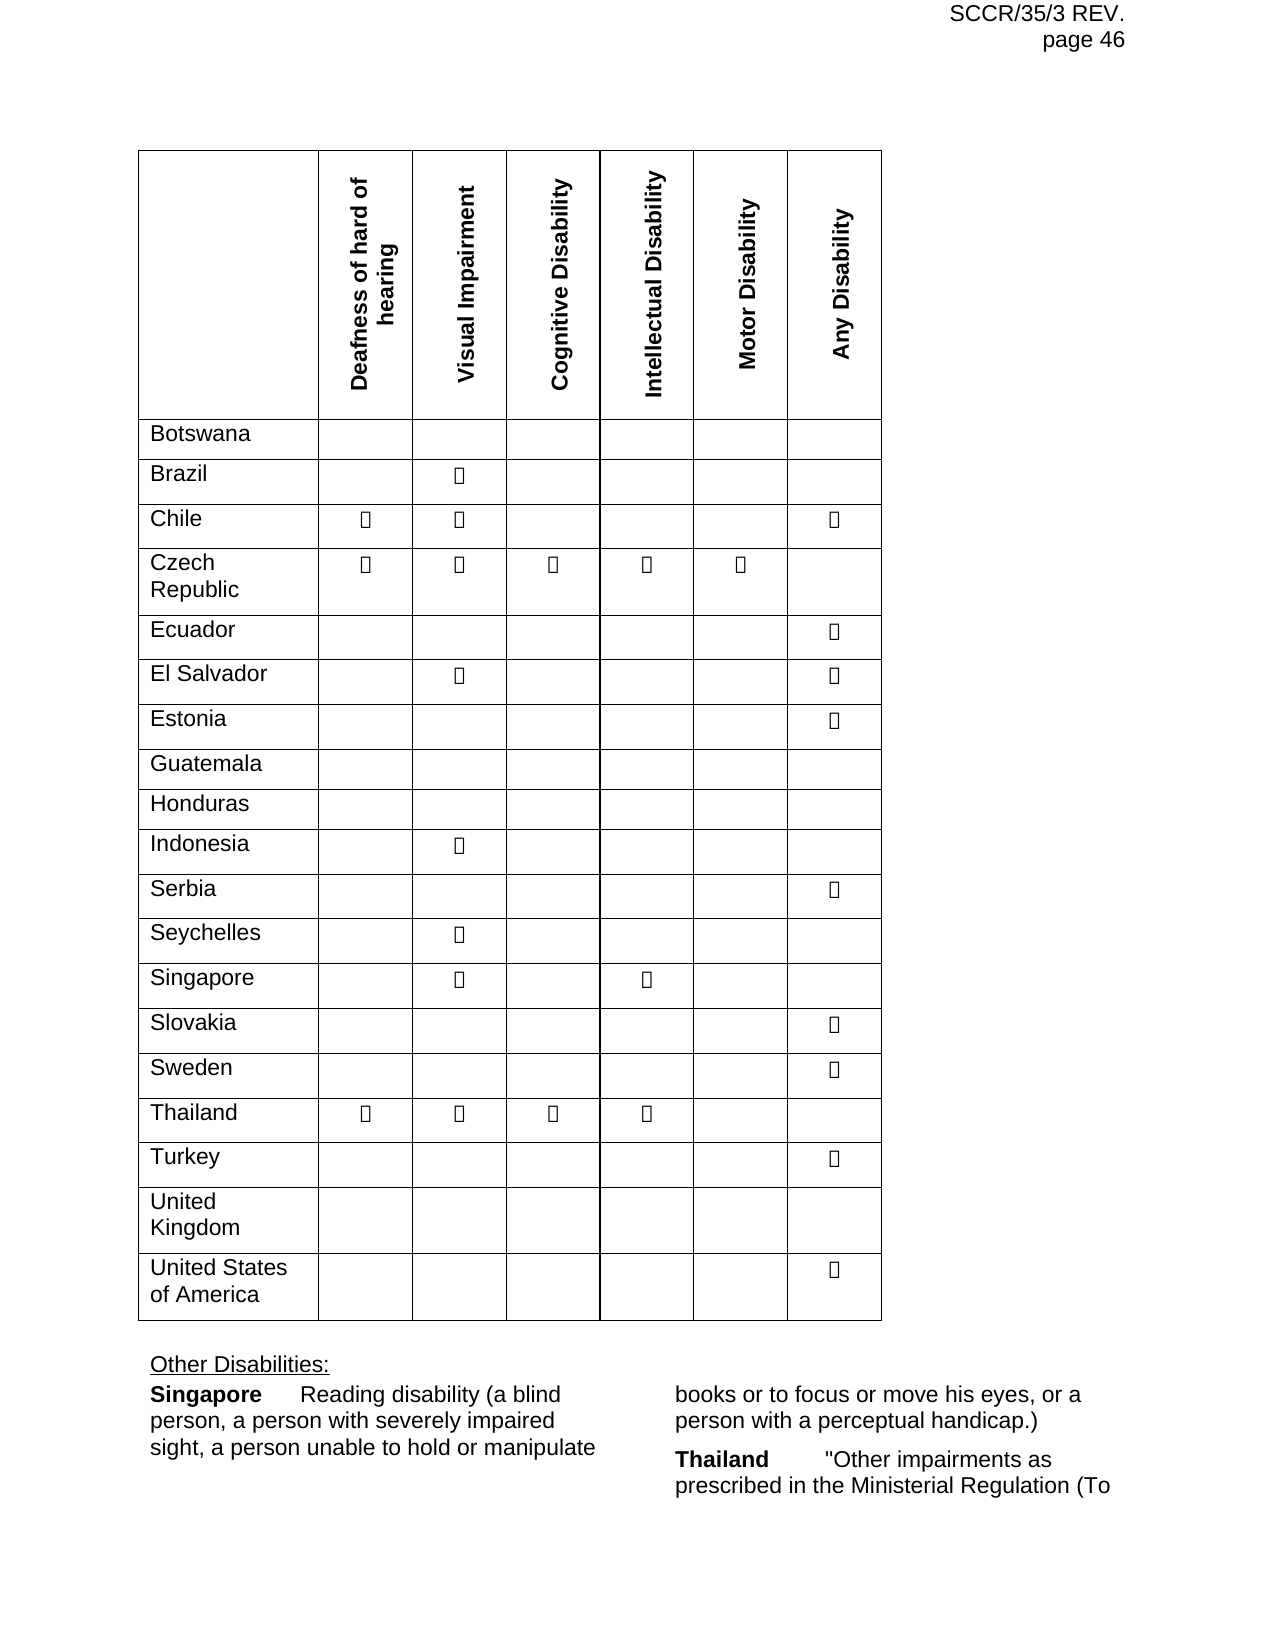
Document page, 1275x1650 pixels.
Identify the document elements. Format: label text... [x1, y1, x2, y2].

table_cell [694, 830, 787, 873]
table_header Visual Impairment [413, 151, 506, 419]
table_header Intellectual Disability [601, 151, 693, 419]
table_cell Turkey [139, 1143, 318, 1187]
table_cell [694, 1143, 787, 1187]
table_cell  [319, 505, 412, 548]
table_cell  [601, 964, 693, 1008]
table_cell [507, 660, 599, 704]
table_cell  [507, 1099, 599, 1142]
table_cell  [601, 1099, 693, 1142]
table_cell  [319, 549, 412, 614]
table_cell [694, 660, 787, 704]
table_cell [601, 830, 693, 873]
table_cell [507, 964, 599, 1008]
table_cell [601, 460, 693, 503]
table_cell Chile [139, 505, 318, 548]
table_cell [601, 1009, 693, 1053]
table_cell [319, 460, 412, 503]
table_cell [601, 1143, 693, 1187]
table_cell [413, 1254, 506, 1319]
table_cell  [788, 1009, 881, 1053]
table_cell [413, 705, 506, 749]
table_cell [413, 616, 506, 659]
table_cell  [413, 505, 506, 548]
table_cell [319, 790, 412, 829]
table_cell [507, 1143, 599, 1187]
table_header Cognitive Disability [507, 151, 599, 419]
table_cell [788, 830, 881, 873]
table_cell [788, 790, 881, 829]
table_cell [694, 750, 787, 789]
table_cell [694, 919, 787, 963]
table_cell  [413, 830, 506, 873]
table_cell  [788, 505, 881, 548]
table_cell [694, 790, 787, 829]
table_cell El Salvador [139, 660, 318, 704]
table_cell  [319, 1099, 412, 1142]
table_cell [694, 1054, 787, 1097]
table_cell Seychelles [139, 919, 318, 963]
table_cell Estonia [139, 705, 318, 749]
table_cell [319, 1009, 412, 1053]
table_cell  [788, 705, 881, 749]
text Singapore Reading disability (a blind person, a person with severely impaired sight, a person unable to hold or manipulate books or to focus or move his eyes, or a person with a perceptual handicap.) [675, 1381, 1125, 1434]
table_cell [413, 790, 506, 829]
table_cell Ecuador [139, 616, 318, 659]
table_cell [319, 1188, 412, 1253]
table_cell [507, 919, 599, 963]
table_cell [413, 1054, 506, 1097]
table_cell [319, 964, 412, 1008]
table_cell  [788, 875, 881, 918]
table_cell United States of America [139, 1254, 318, 1319]
table_cell [694, 964, 787, 1008]
table_cell [319, 420, 412, 459]
table_cell [694, 420, 787, 459]
table_cell Guatemala [139, 750, 318, 789]
table_cell  [788, 1254, 881, 1319]
table_cell  [413, 549, 506, 614]
table_cell  [413, 964, 506, 1008]
table_cell Botswana [139, 420, 318, 459]
table_cell [507, 616, 599, 659]
table_cell [319, 1143, 412, 1187]
table_cell  [413, 660, 506, 704]
table_header Motor Disability [694, 151, 787, 419]
table_cell [601, 420, 693, 459]
table_cell [601, 1254, 693, 1319]
table_cell  [788, 1054, 881, 1097]
table_cell [319, 616, 412, 659]
table_cell Singapore [139, 964, 318, 1008]
table_cell Czech Republic [139, 549, 318, 614]
table_cell  [788, 1143, 881, 1187]
table_cell [694, 1254, 787, 1319]
table_cell [694, 1188, 787, 1253]
table_cell [788, 750, 881, 789]
table_cell [413, 420, 506, 459]
table_cell  [788, 616, 881, 659]
table_cell Serbia [139, 875, 318, 918]
table_cell [507, 705, 599, 749]
table_cell  [601, 549, 693, 614]
table_cell [601, 919, 693, 963]
table_cell [319, 830, 412, 873]
table_cell Brazil [139, 460, 318, 503]
table_cell [788, 420, 881, 459]
table_cell [507, 505, 599, 548]
table_cell [694, 460, 787, 503]
table_cell Slovakia [139, 1009, 318, 1053]
table_cell [788, 1188, 881, 1253]
table_cell [601, 616, 693, 659]
table_cell [694, 705, 787, 749]
table_cell [601, 790, 693, 829]
table_cell  [788, 660, 881, 704]
table_cell [507, 460, 599, 503]
table_cell [601, 750, 693, 789]
table_cell [601, 1054, 693, 1097]
table_cell [413, 1188, 506, 1253]
table_cell Indonesia [139, 830, 318, 873]
table_cell [694, 1099, 787, 1142]
table_cell [601, 660, 693, 704]
table_cell  [507, 549, 599, 614]
table_cell [319, 750, 412, 789]
table_cell [694, 616, 787, 659]
table_cell [601, 505, 693, 548]
table_cell [413, 875, 506, 918]
table_cell [601, 1188, 693, 1253]
table_header [139, 151, 318, 419]
table_header Any Disability [788, 151, 881, 419]
table_cell [319, 919, 412, 963]
table_cell [413, 1143, 506, 1187]
table_cell [694, 1009, 787, 1053]
table_cell [788, 460, 881, 503]
table_header Deafness of hard of hearing [319, 151, 412, 419]
text Other Disabilities: [150, 1351, 1125, 1377]
table_cell [507, 790, 599, 829]
table_cell  [694, 549, 787, 614]
table_cell [694, 875, 787, 918]
table_cell Sweden [139, 1054, 318, 1097]
table_cell [507, 420, 599, 459]
table_cell [694, 505, 787, 548]
table_cell [507, 1054, 599, 1097]
table_cell  [413, 919, 506, 963]
table_cell [319, 705, 412, 749]
table_cell [507, 830, 599, 873]
table_cell  [413, 460, 506, 503]
table_cell [507, 875, 599, 918]
table_cell [413, 1009, 506, 1053]
table_cell [788, 549, 881, 614]
table_cell  [413, 1099, 506, 1142]
table_cell [319, 875, 412, 918]
table_cell Thailand [139, 1099, 318, 1142]
table_cell [413, 750, 506, 789]
table_cell [319, 660, 412, 704]
table_cell [507, 1188, 599, 1253]
table_cell [507, 1009, 599, 1053]
table_cell [788, 919, 881, 963]
table_cell [788, 964, 881, 1008]
table_cell United Kingdom [139, 1188, 318, 1253]
table_cell [319, 1054, 412, 1097]
table_cell [507, 1254, 599, 1319]
table_cell Honduras [139, 790, 318, 829]
text Singapore Reading disability (a blind person, a person with severely impaired sight, a person unable to hold or manipulate books or to focus or move his eyes, or a person with a perceptual handicap.) [150, 1381, 600, 1460]
table_cell [601, 705, 693, 749]
table_cell [507, 750, 599, 789]
table_cell [788, 1099, 881, 1142]
table_cell [319, 1254, 412, 1319]
table_cell [601, 875, 693, 918]
